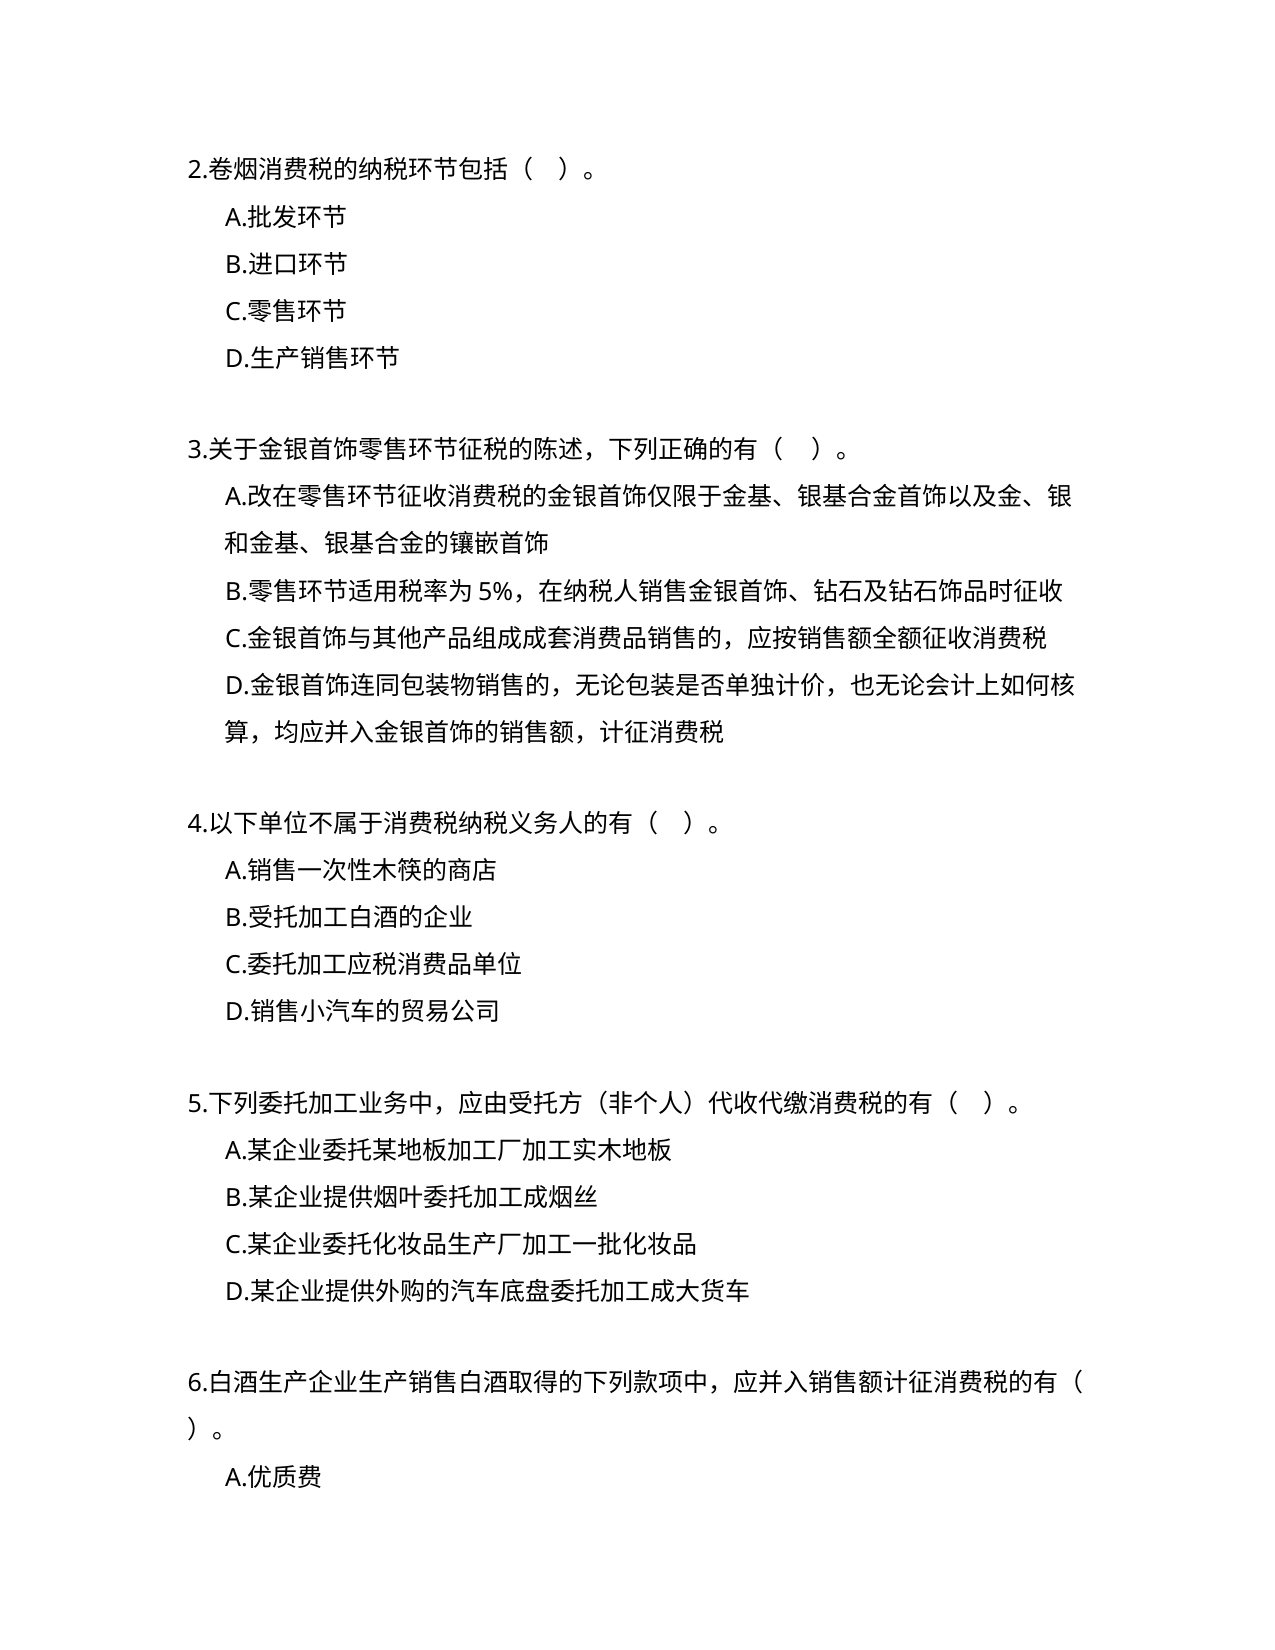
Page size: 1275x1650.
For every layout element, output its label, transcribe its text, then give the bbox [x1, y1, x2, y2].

text 2.卷烟消费税的纳税环节包括（ ）。 [187, 150, 1087, 186]
text B.某企业提供烟叶委托加工成烟丝 [187, 1177, 1087, 1214]
text C.委托加工应税消费品单位 [187, 945, 1087, 981]
text 6.白酒生产企业生产销售白酒取得的下列款项中，应并入销售额计征消费税的有（ ）。 [187, 1363, 1087, 1446]
text D.生产销售环节 [187, 338, 1087, 374]
text D.金银首饰连同包装物销售的，无论包装是否单独计价，也无论会计上如何核算，均应并入金银首饰的销售额，计征消费税 [224, 665, 1087, 748]
text A.优质费 [187, 1457, 1087, 1493]
text C.金银首饰与其他产品组成成套消费品销售的，应按销售额全额征收消费税 [187, 618, 1087, 654]
text 5.下列委托加工业务中，应由受托方（非个人）代收代缴消费税的有（ ）。 [187, 1083, 1087, 1119]
text A.批发环节 [187, 197, 1087, 233]
text B.受托加工白酒的企业 [187, 898, 1087, 934]
text 3.关于金银首饰零售环节征税的陈述，下列正确的有（ ）。 [187, 430, 1087, 466]
text A.销售一次性木筷的商店 [187, 851, 1087, 887]
text D.销售小汽车的贸易公司 [187, 992, 1087, 1028]
text D.某企业提供外购的汽车底盘委托加工成大货车 [187, 1272, 1087, 1308]
text A.某企业委托某地板加工厂加工实木地板 [187, 1130, 1087, 1167]
text B.进口环节 [187, 244, 1087, 280]
text 4.以下单位不属于消费税纳税义务人的有（ ）。 [187, 803, 1087, 840]
text C.某企业委托化妆品生产厂加工一批化妆品 [187, 1224, 1087, 1261]
text A.改在零售环节征收消费税的金银首饰仅限于金基、银基合金首饰以及金、银和金基、银基合金的镶嵌首饰 [224, 477, 1087, 560]
text C.零售环节 [187, 291, 1087, 327]
text B.零售环节适用税率为5%，在纳税人销售金银首饰、钻石及钻石饰品时征收 [187, 571, 1087, 607]
